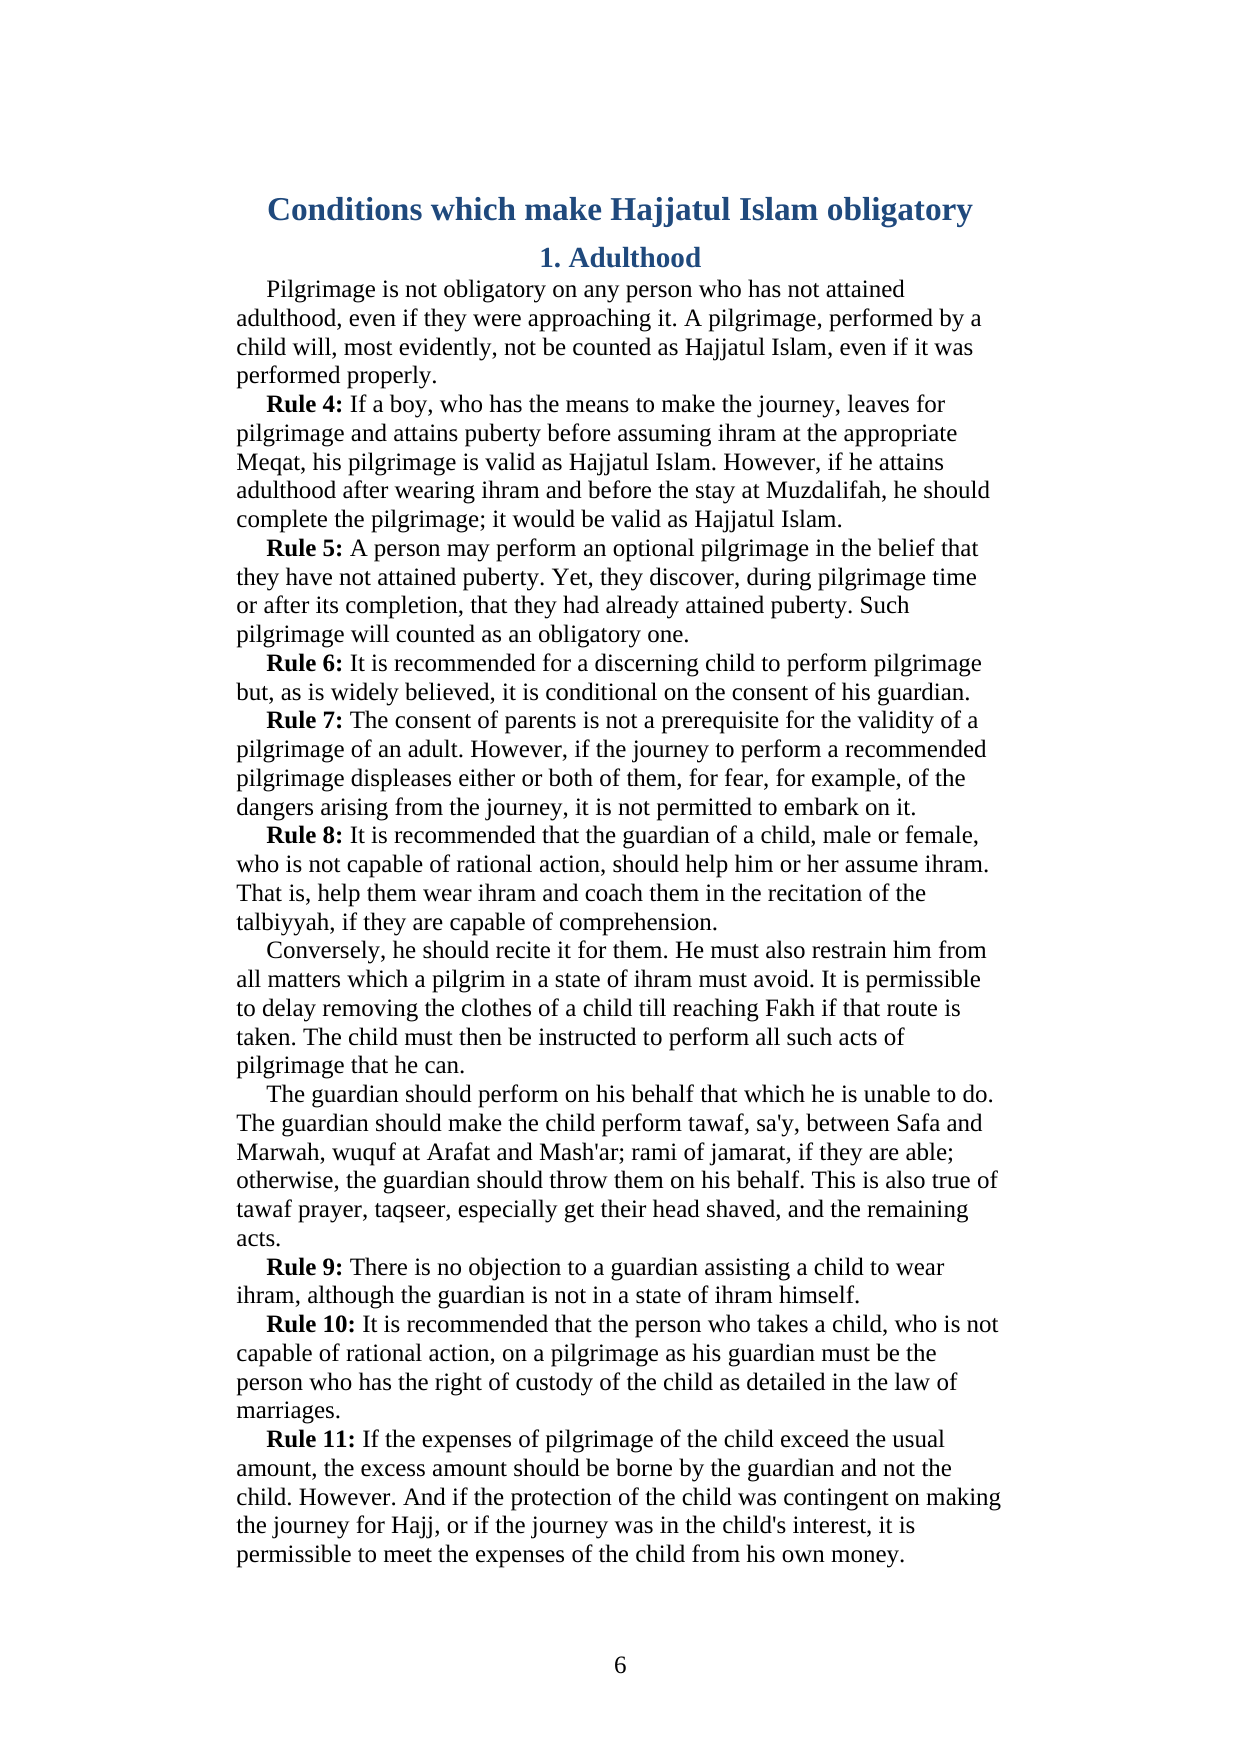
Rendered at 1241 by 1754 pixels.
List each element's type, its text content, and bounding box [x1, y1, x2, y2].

text Conversely, he should recite it for them. He must also restrain him from all matters which a pilgrim in a state of ihram must avoid. It is permissible to delay removing the clothes of a child till reaching Fakh if that route is taken. The child must then be instructed to perform all such acts of pilgrimage that he can. [236, 935, 1004, 1079]
subtitle 1. Adulthood [236, 241, 1004, 274]
text Rule 5: A person may perform an optional pilgrimage in the belief that they have not attained puberty. Yet, they discover, during pilgrimage time or after its completion, that they had already attained puberty. Such pilgrimage will counted as an obligatory one. [236, 533, 1004, 648]
text Pilgrimage is not obligatory on any person who has not attained adulthood, even if they were approaching it. A pilgrimage, performed by a child will, most evidently, not be counted as Hajjatul Islam, even if it was performed properly. [236, 274, 1004, 389]
text Rule 10: It is recommended that the person who takes a child, who is not capable of rational action, on a pilgrimage as his guardian must be the person who has the right of custody of the child as detailed in the law of marriages. [236, 1309, 1004, 1424]
subtitle Conditions which make Hajjatul Islam obligatory [236, 190, 1004, 228]
text Rule 7: The consent of parents is not a prerequisite for the validity of a pilgrimage of an adult. However, if the journey to perform a recommended pilgrimage displeases either or both of them, for fear, for example, of the dangers arising from the journey, it is not permitted to embark on it. [236, 705, 1004, 820]
text Rule 11: If the expenses of pilgrimage of the child exceed the usual amount, the excess amount should be borne by the guardian and not the child. However. And if the protection of the child was contingent on making the journey for Hajj, or if the journey was in the child's interest, it is permissible to meet the expenses of the child from his own money. [236, 1424, 1004, 1568]
text Rule 9: There is no objection to a guardian assisting a child to wear ihram, although the guardian is not in a state of ihram himself. [236, 1252, 1004, 1309]
text Rule 4: If a boy, who has the means to make the journey, leaves for pilgrimage and attains puberty before assuming ihram at the appropriate Meqat, his pilgrimage is valid as Hajjatul Islam. However, if he attains adulthood after wearing ihram and before the stay at Muzdalifah, he should complete the pilgrimage; it would be valid as Hajjatul Islam. [236, 389, 1004, 533]
text The guardian should perform on his behalf that which he is unable to do. The guardian should make the child perform tawaf, sa'y, between Safa and Marwah, wuquf at Arafat and Mash'ar; rami of jamarat, if they are able; otherwise, the guardian should throw them on his behalf. This is also true of tawaf prayer, taqseer, especially get their head shaved, and the remaining acts. [236, 1079, 1004, 1252]
text Rule 8: It is recommended that the guardian of a child, male or female, who is not capable of rational action, should help him or her assume ihram. That is, help them wear ihram and coach them in the recitation of the talbiyyah, if they are capable of comprehension. [236, 820, 1004, 935]
text Rule 6: It is recommended for a discerning child to perform pilgrimage but, as is widely believed, it is conditional on the consent of his guardian. [236, 648, 1004, 705]
